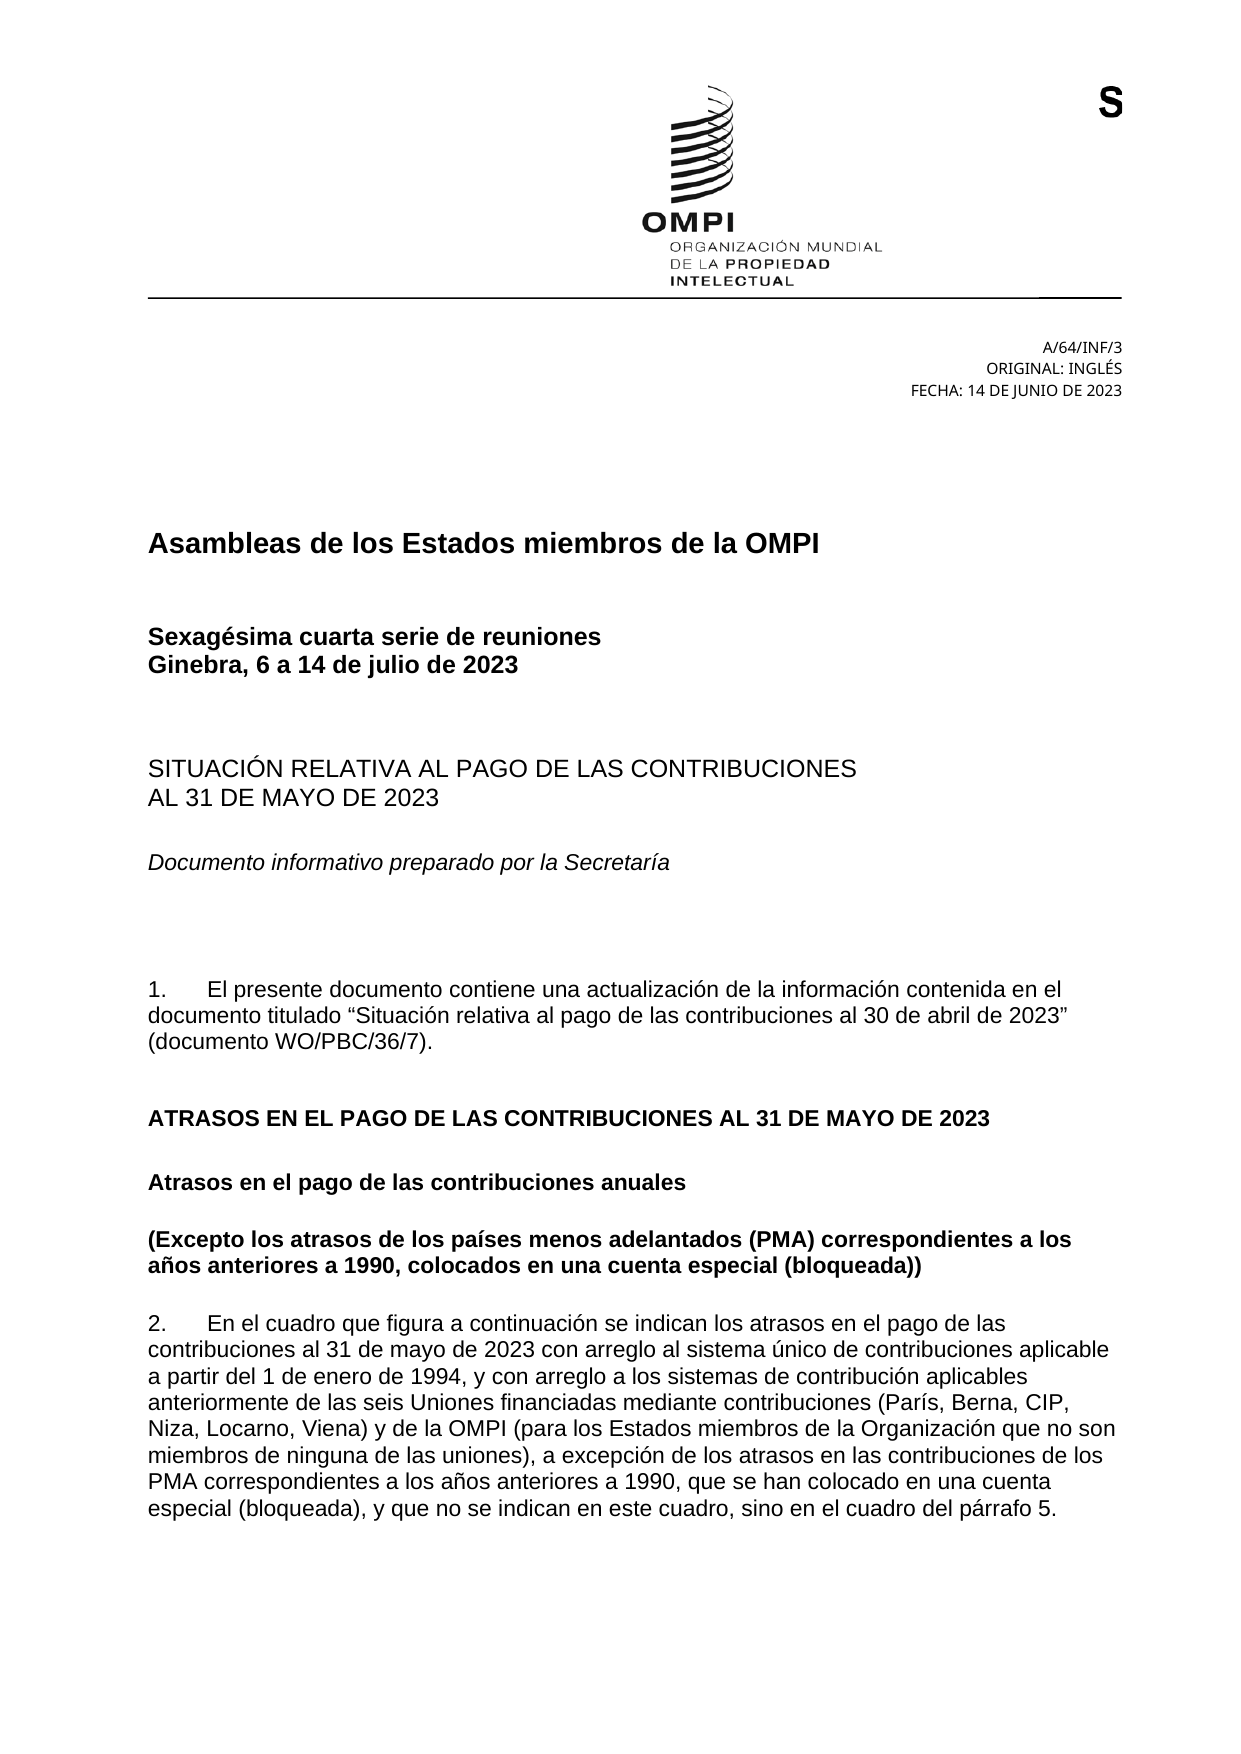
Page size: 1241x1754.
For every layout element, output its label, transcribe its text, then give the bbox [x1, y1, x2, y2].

picture [627, 79, 1123, 298]
text ORIGINAL: INGLÉS [148, 358, 1122, 379]
text Situación relativa al pago de las contribuciones al 31 de mayo de 2023 [148, 754, 1122, 812]
text Sexagésima cuarta serie de reuniones [148, 622, 1122, 650]
text FECHA: 14 DE JUNIO DE 2023 [148, 379, 1122, 401]
list El presente documento contiene una actualización de la información contenida en el documento titulado “Situación relativa al pago de las contribuciones al 30 de abril de 2023” (documento WO/PBC/36/7). [148, 976, 1122, 1054]
text Atrasos en el pago de las contribuciones al 31 de mayo de 2023 [148, 1104, 1122, 1131]
text Documento informativo preparado por la Secretaría [148, 849, 1122, 876]
text Ginebra, 6 a 14 de julio de 2023 [148, 650, 1122, 679]
text A/64/INF/3 [148, 337, 1122, 358]
text (Excepto los atrasos de los países menos adelantados (PMA) correspondientes a los años anteriores a 1990, colocados en una cuenta especial (bloqueada)) [148, 1226, 1122, 1279]
text Asambleas de los Estados miembros de la OMPI [148, 526, 1122, 559]
list En el cuadro que figura a continuación se indican los atrasos en el pago de las contribuciones al 31 de mayo de 2023 con arreglo al sistema único de contribuciones aplicable a partir del 1 de enero de 1994, y con arreglo a los sistemas de contribución aplicables anteriormente de las seis Uniones financiadas mediante contribuciones (París, Berna, CIP, Niza, Locarno, Viena) y de la OMPI (para los Estados miembros de la Organización que no son miembros de ninguna de las uniones), a excepción de los atrasos en las contribuciones de los PMA correspondientes a los años anteriores a 1990, que se han colocado en una cuenta especial (bloqueada), y que no se indican en este cuadro, sino en el cuadro del párrafo 5. [148, 1310, 1122, 1521]
text Atrasos en el pago de las contribuciones anuales [148, 1168, 1122, 1195]
